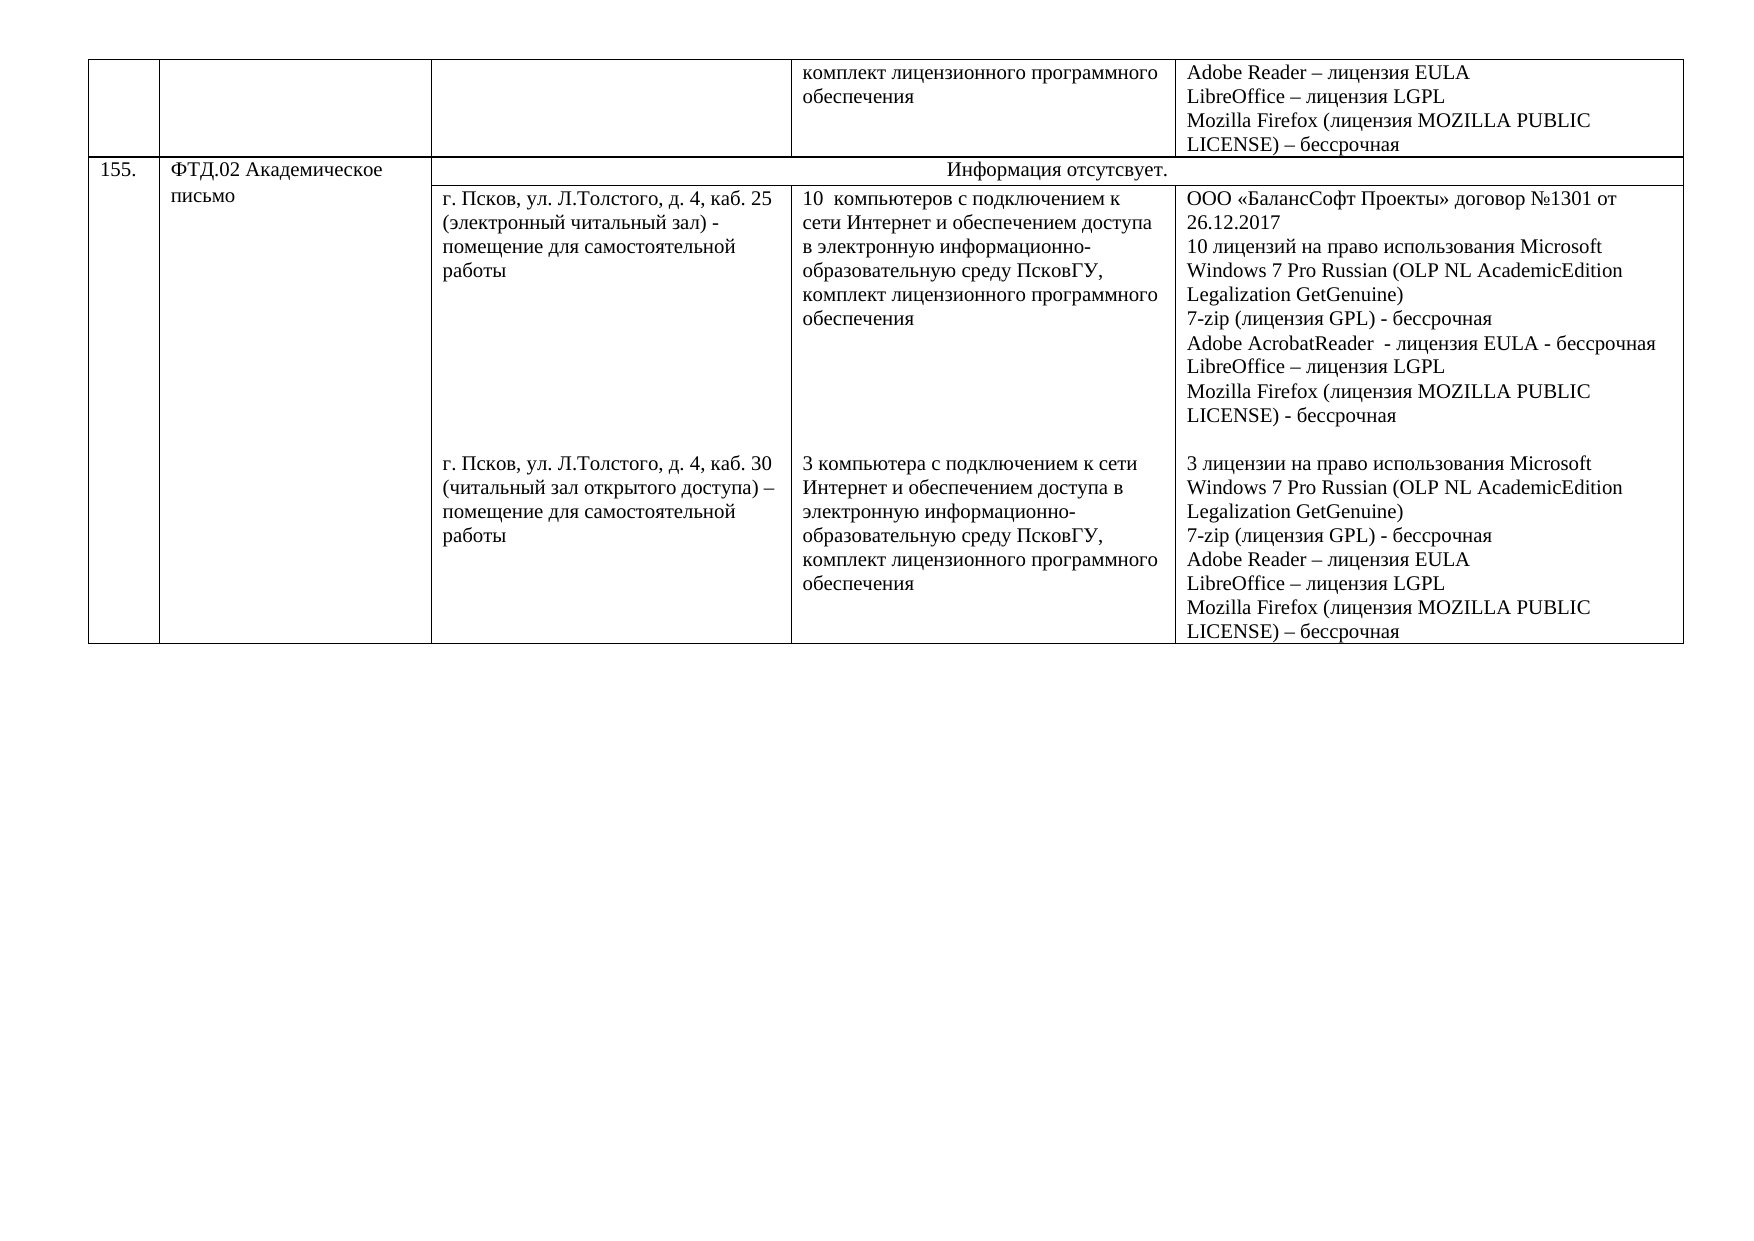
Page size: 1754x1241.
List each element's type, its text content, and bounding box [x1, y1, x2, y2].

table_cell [792, 60, 1175, 156]
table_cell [432, 60, 791, 156]
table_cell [1176, 60, 1683, 156]
table_cell [89, 158, 159, 643]
table_cell ФТД.02 Академическое письмо [160, 158, 431, 643]
table_cell Информация отсутсвует. [432, 158, 1683, 185]
